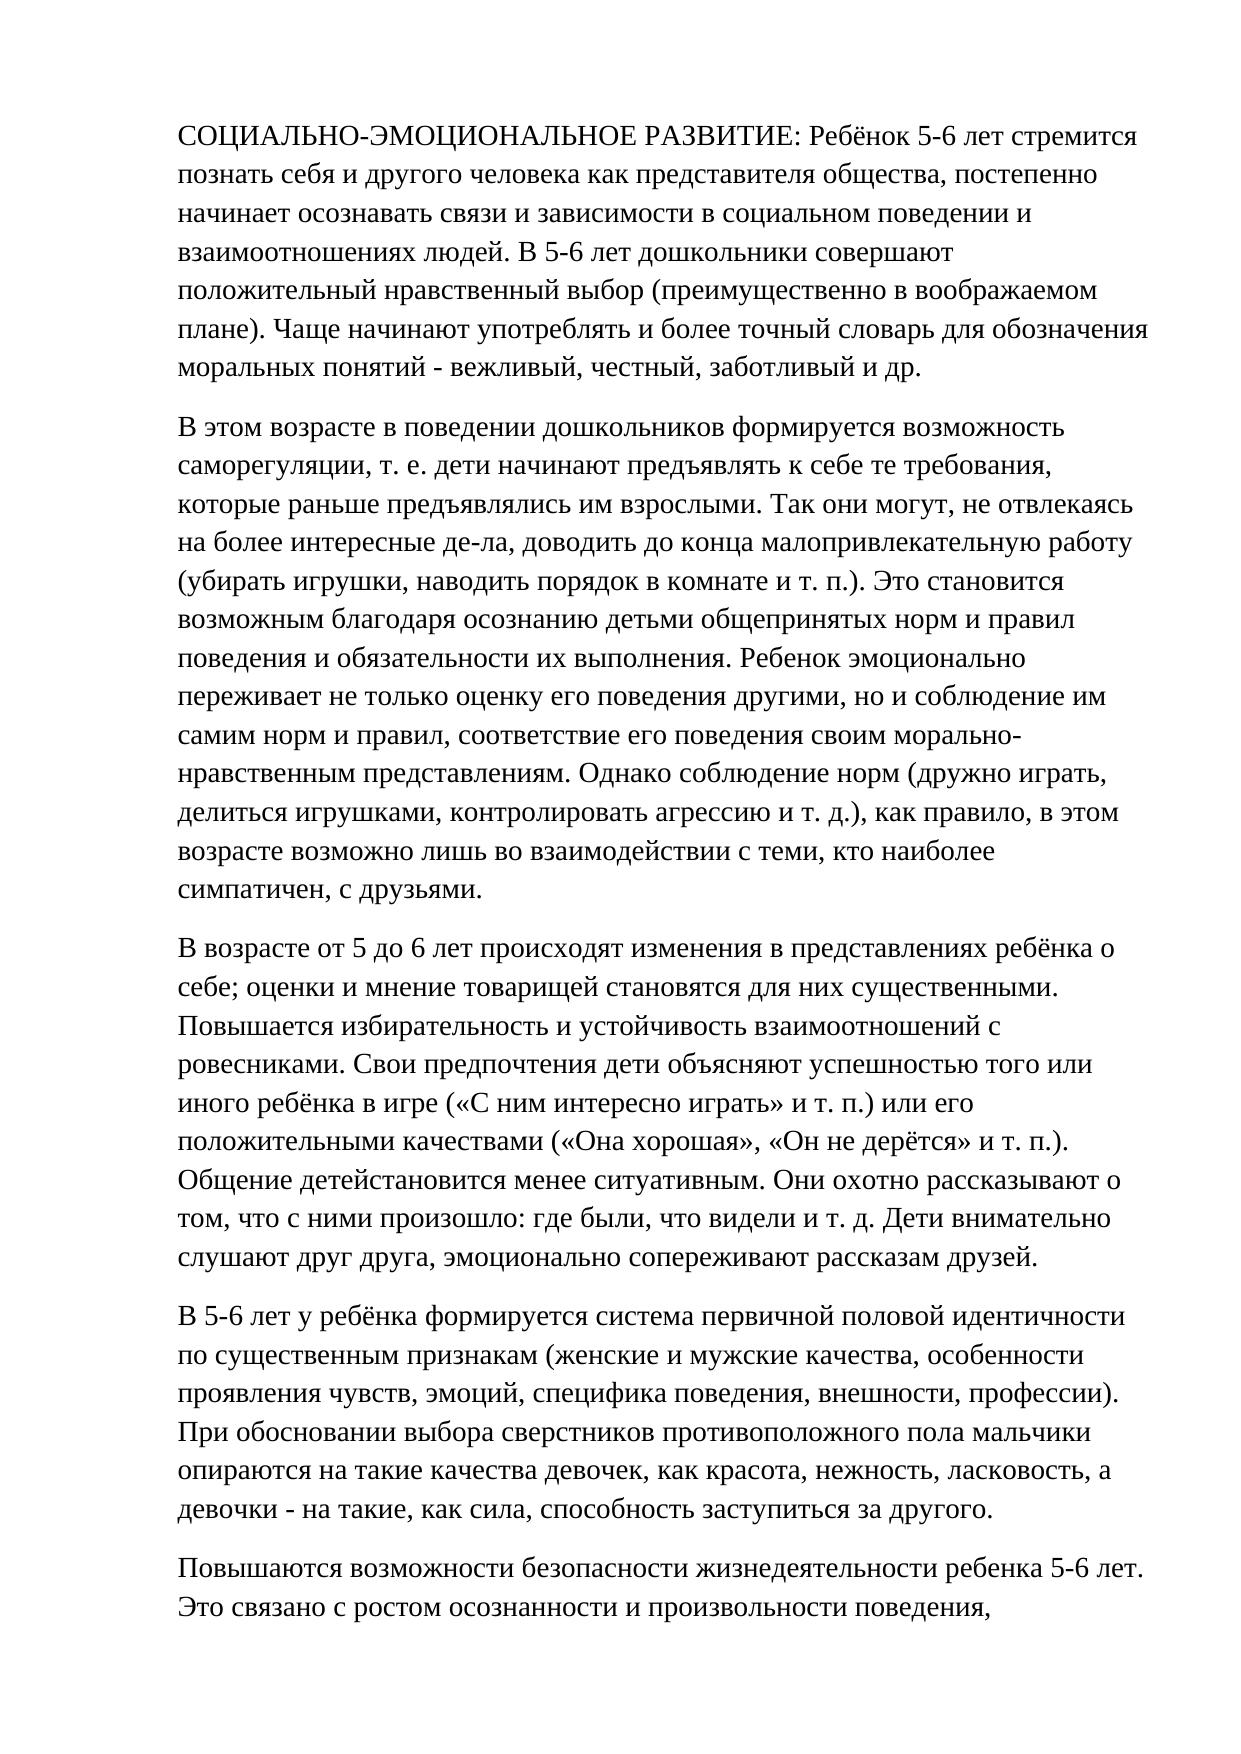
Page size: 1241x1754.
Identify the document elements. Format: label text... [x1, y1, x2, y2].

text В этом возрасте в поведении дошкольников формируется возможность саморегуляции, т. е. дети начинают предъявлять к себе те требования, которые раньше предъявлялись им взрослыми. Так они могут, не отвлекаясь на более интересные де-ла, доводить до конца малопривлекательную работу (убирать игрушки, наводить порядок в комнате и т. п.). Это становится возможным благодаря осознанию детьми общепринятых норм и правил поведения и обязательности их выполнения. Ребенок эмоционально переживает не только оценку его поведения другими, но и соблюдение им самим норм и правил, соответствие его поведения своим морально-нравственным представлениям. Однако соблюдение норм (дружно играть, делиться игрушками, контролировать агрессию и т. д.), как правило, в этом возрасте возможно лишь во взаимодействии с теми, кто наиболее симпатичен, с друзьями. [177, 409, 1152, 905]
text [177, 1550, 1152, 1622]
text В 5-6 лет у ребёнка формируется система первичной половой идентичности по существенным признакам (женские и мужские качества, особенности проявления чувств, эмоций, специфика поведения, внешности, профессии). При обосновании выбора сверстников противоположного пола мальчики опираются на такие качества девочек, как красота, нежность, ласковость, а девочки - на такие, как сила, способность заступиться за другого. [177, 1298, 1152, 1524]
text В возрасте от 5 до 6 лет происходят изменения в представлениях ребёнка о себе; оценки и мнение товарищей становятся для них существенными. Повышается избирательность и устойчивость взаимоотношений с ровесниками. Свои предпочтения дети объясняют успешностью того или иного ребёнка в игре («С ним интересно играть» и т. п.) или его положительными качествами («Она хорошая», «Он не дерётся» и т. п.). Общение детейстановится менее ситуативным. Они охотно рассказывают о том, что с ними произошло: где были, что видели и т. д. Дети внимательно слушают друг друга, эмоционально сопереживают рассказам друзей. [177, 931, 1152, 1272]
text СОЦИАЛЬНО-ЭМОЦИОНАЛЬНОЕ РАЗВИТИЕ: Ребёнок 5-6 лет стремится познать себя и другого человека как представителя общества, постепенно начинает осознавать связи и зависимости в социальном поведении и взаимоотношениях людей. В 5-6 лет дошкольники совершают положительный нравственный выбор (преимущественно в воображаемом плане). Чаще начинают употреблять и более точный словарь для обозначения моральных понятий - вежливый, честный, заботливый и др. [177, 118, 1152, 383]
